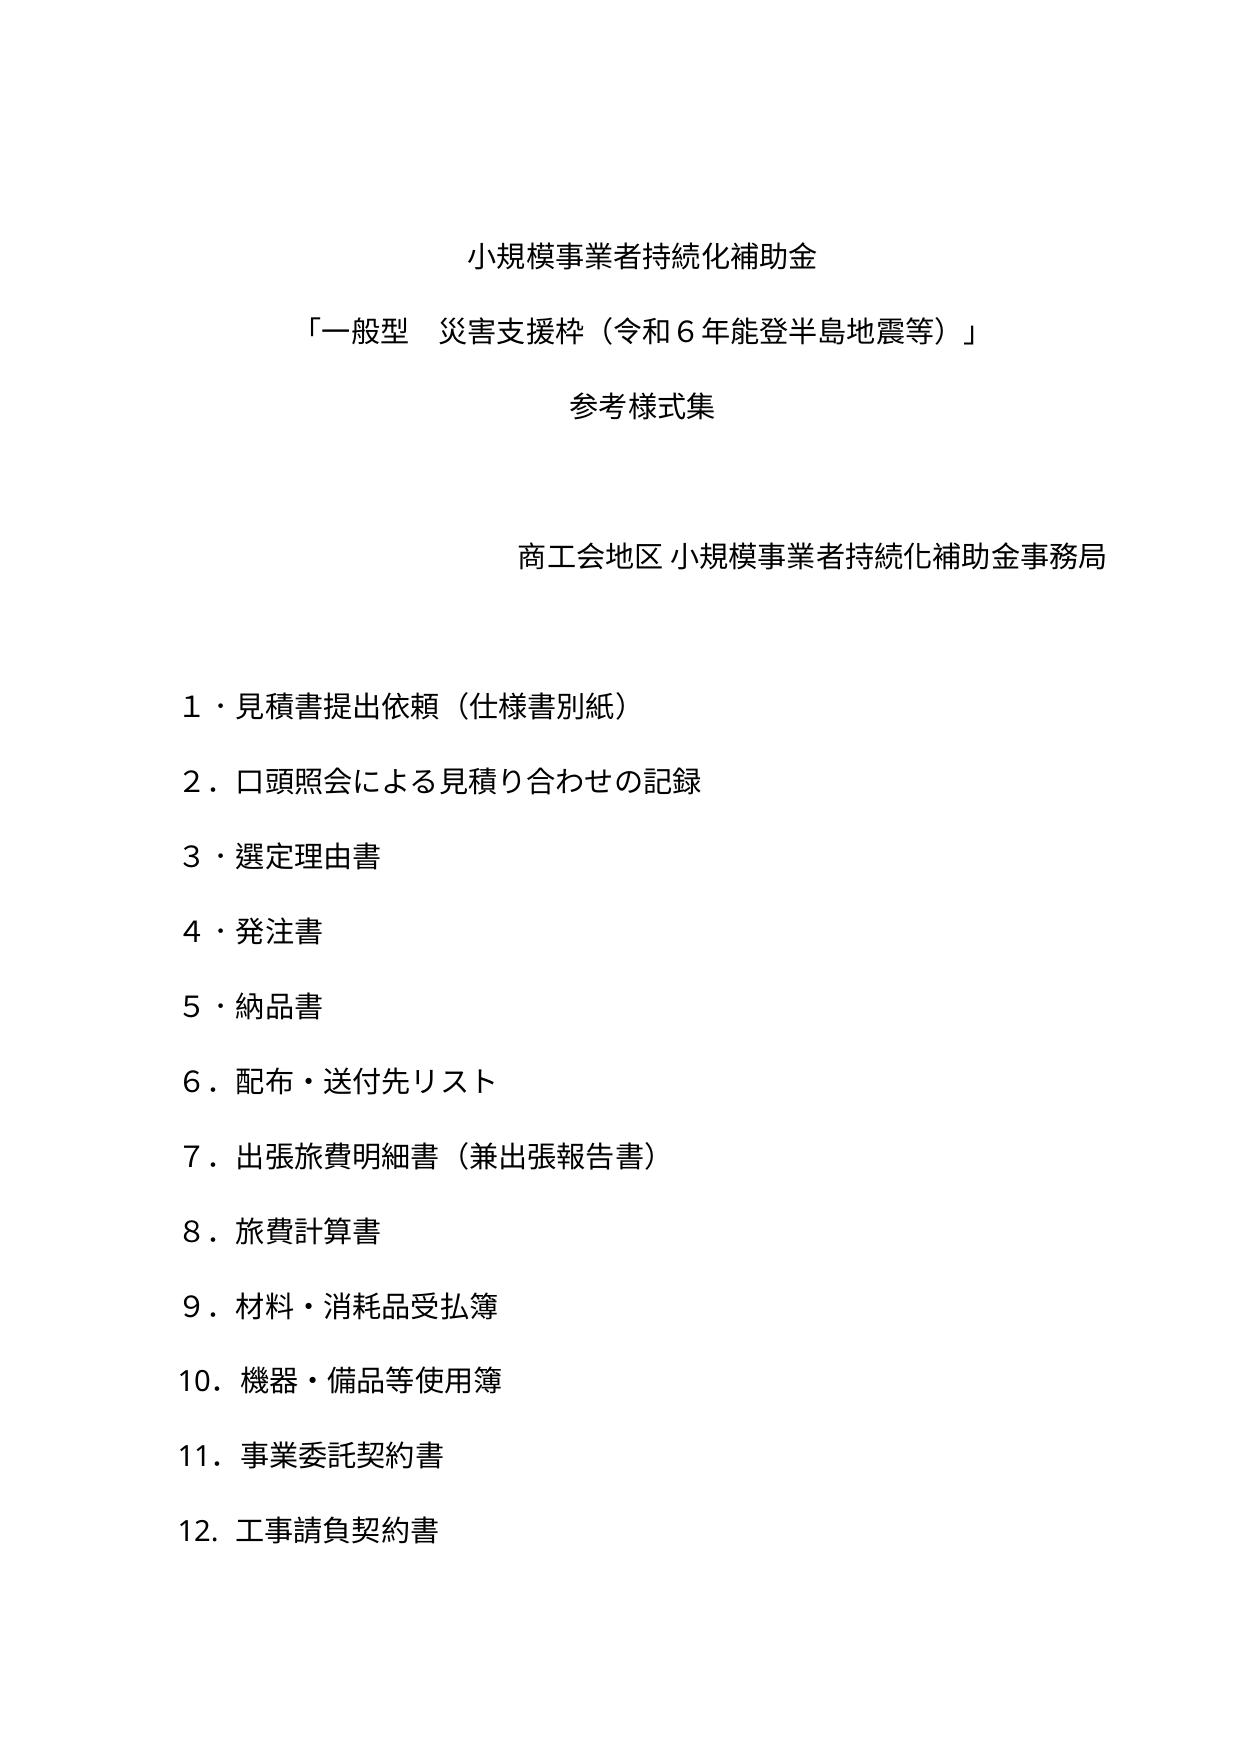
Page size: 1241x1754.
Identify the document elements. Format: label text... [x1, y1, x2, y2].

text ７．出張旅費明細書（兼出張報告書） [177, 1117, 1107, 1192]
text 商工会地区 小規模事業者持続化補助金事務局 [177, 517, 1107, 592]
text 小規模事業者持続化補助金 [177, 217, 1107, 292]
text 「一般型 災害支援枠（令和６年能登半島地震等）」 [177, 292, 1107, 367]
text ８．旅費計算書 [177, 1192, 1107, 1267]
text １．見積書提出依頼（仕様書別紙） [177, 667, 1107, 742]
text ４．発注書 [177, 892, 1107, 967]
text 10．機器・備品等使用簿 [177, 1342, 1107, 1417]
text 参考様式集 [177, 367, 1107, 442]
text 12. 工事請負契約書 [177, 1492, 1107, 1567]
text ５．納品書 [177, 967, 1107, 1042]
text 11．事業委託契約書 [177, 1417, 1107, 1492]
text ６．配布・送付先リスト [177, 1042, 1107, 1117]
text ９．材料・消耗品受払簿 [177, 1267, 1107, 1342]
text ３．選定理由書 [177, 817, 1107, 892]
text ２．口頭照会による見積り合わせの記録 [177, 742, 1107, 817]
